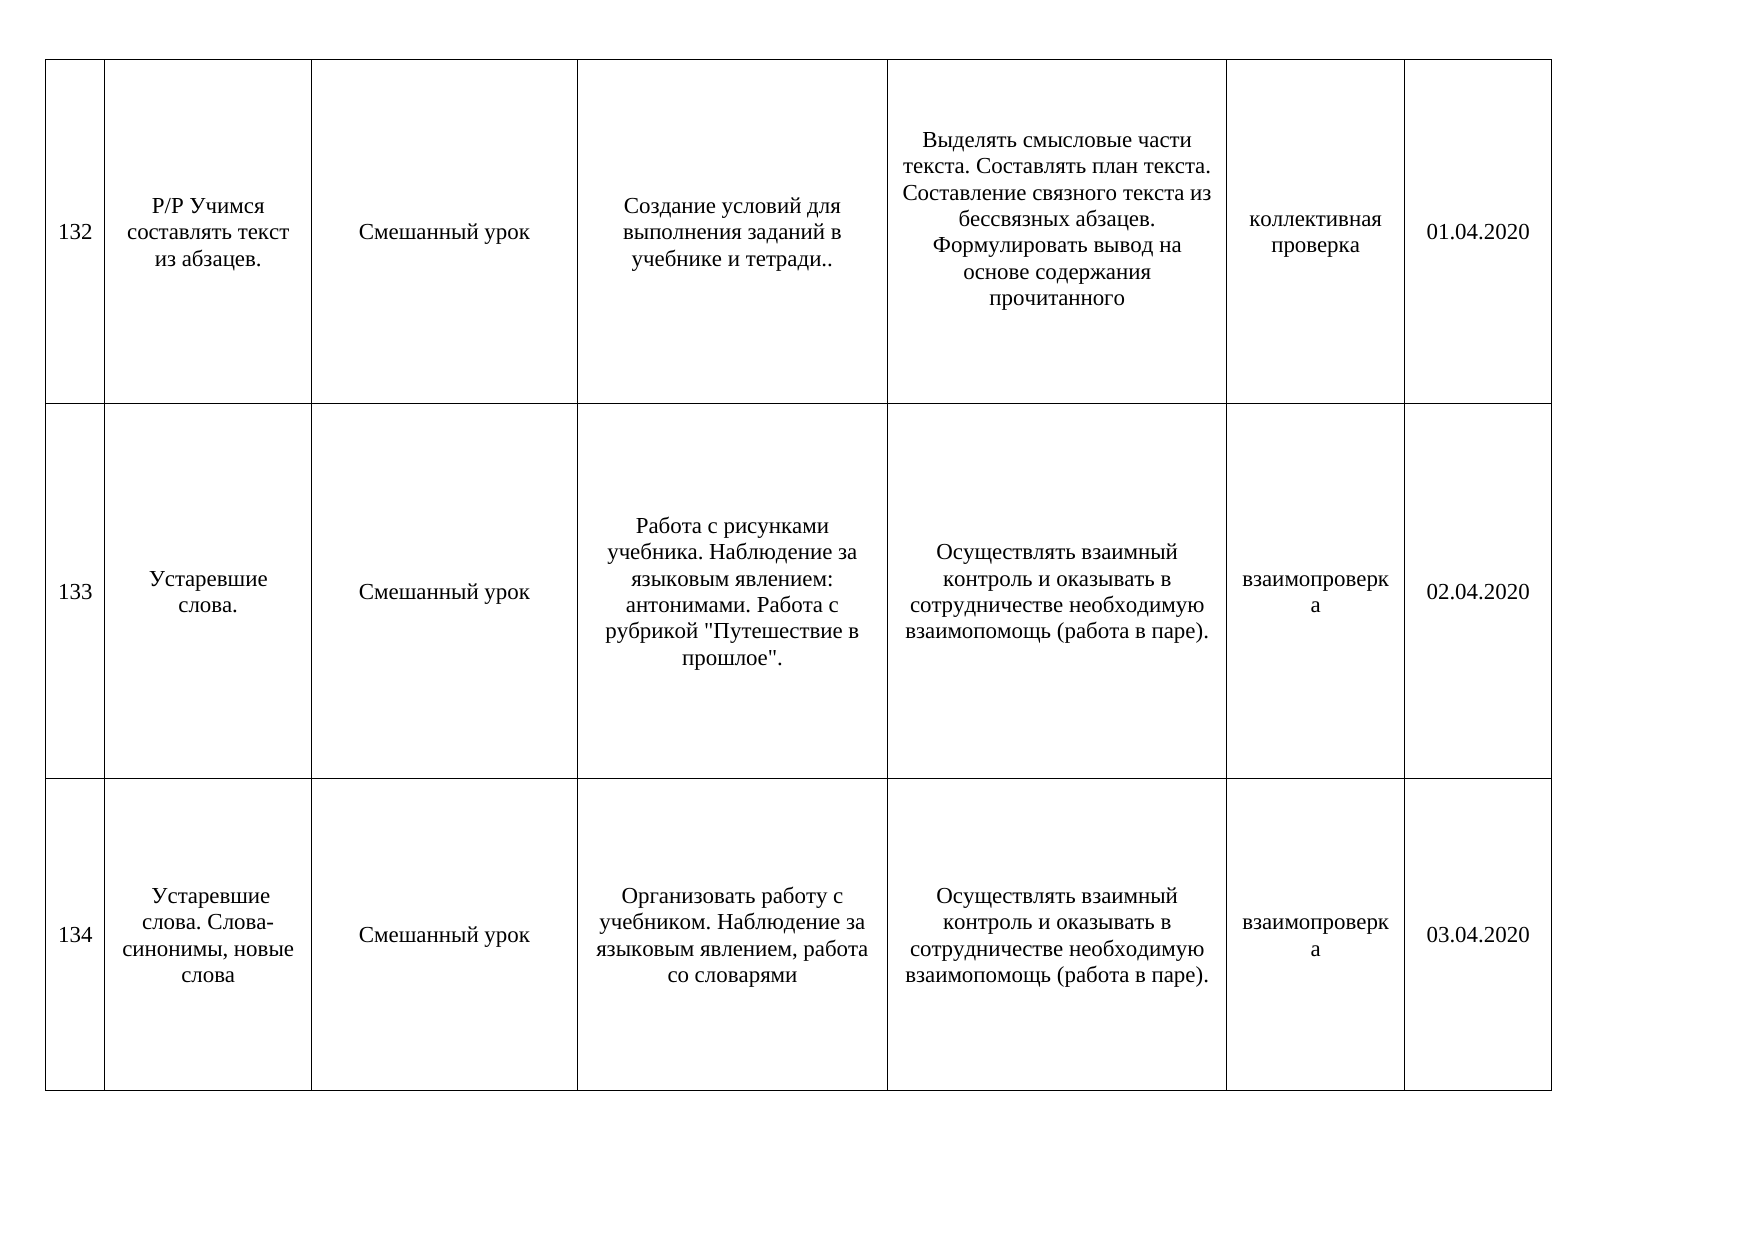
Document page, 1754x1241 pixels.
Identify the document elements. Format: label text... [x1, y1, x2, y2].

table_cell взаимопроверка [1227, 404, 1404, 778]
table_cell 133 [46, 404, 104, 778]
table_cell Организовать работу с учебником. Наблюдение за языковым явлением, работа со словарями [578, 779, 887, 1090]
table_cell 01.04.2020 [1405, 60, 1551, 403]
table_cell Смешанный урок [312, 404, 577, 778]
table_cell Выделять смысловые части текста. Составлять план текста. Составление связного текста из бессвязных абзацев. Формулировать вывод на основе содержания прочитанного [888, 60, 1226, 403]
table_cell Создание условий для выполнения заданий в учебнике и тетради.. [578, 60, 887, 403]
table_cell 02.04.2020 [1405, 404, 1551, 778]
table_cell Устаревшие слова. Слова-синонимы, новые слова [105, 779, 311, 1090]
table_cell Работа с рисунками учебника. Наблюдение за языковым явлением: антонимами. Работа с рубрикой "Путешествие в прошлое". [578, 404, 887, 778]
table_cell 134 [46, 779, 104, 1090]
table_cell взаимопроверка [1227, 779, 1404, 1090]
table_cell Устаревшие слова. [105, 404, 311, 778]
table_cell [1227, 60, 1404, 403]
table_cell Смешанный урок [312, 60, 577, 403]
table_cell Осуществлять взаимный контроль и оказывать в сотрудничестве необходимую взаимопомощь (работа в паре). [888, 779, 1226, 1090]
table_cell 132 [46, 60, 104, 403]
table_cell 03.04.2020 [1405, 779, 1551, 1090]
table_cell Р/Р Учимся составлять текст из абзацев. [105, 60, 311, 403]
table_cell Осуществлять взаимный контроль и оказывать в сотрудничестве необходимую взаимопомощь (работа в паре). [888, 404, 1226, 778]
table_cell Смешанный урок [312, 779, 577, 1090]
